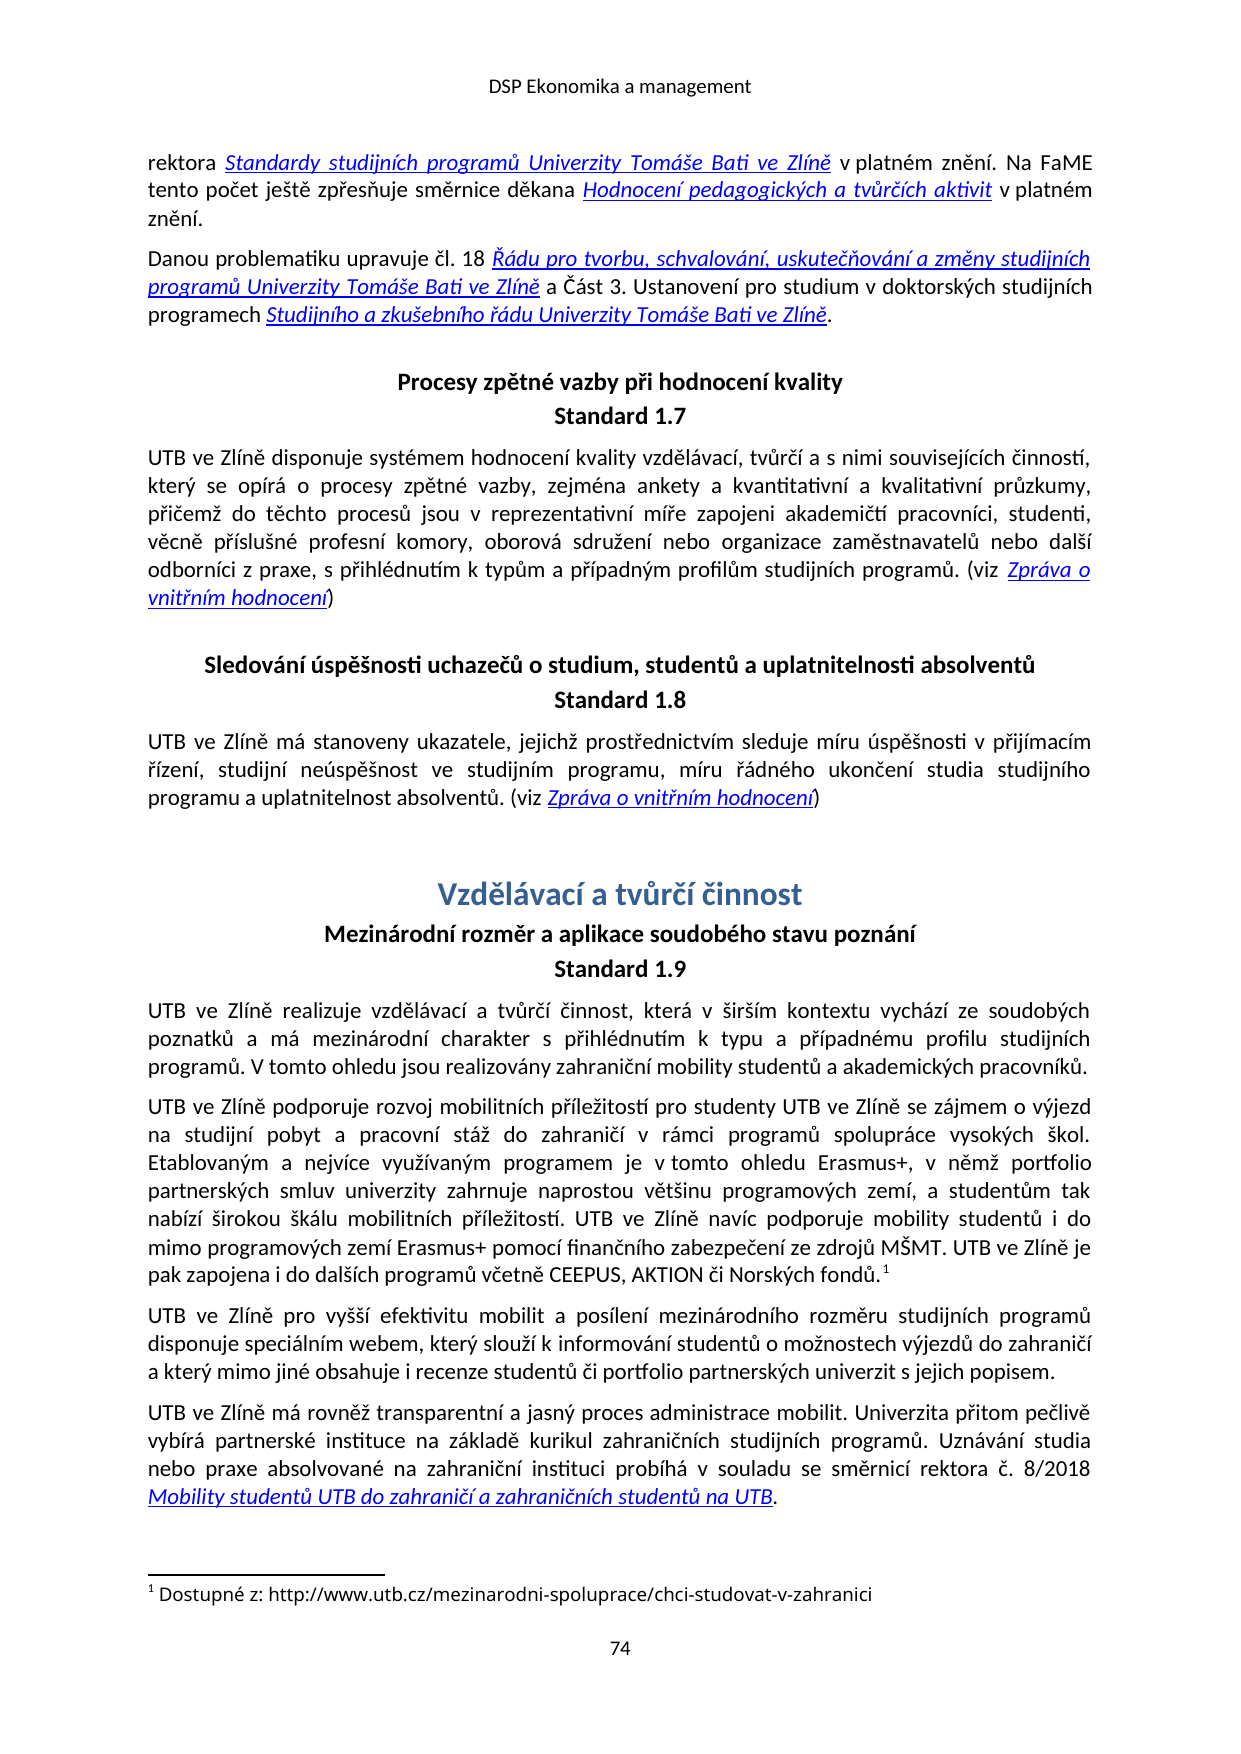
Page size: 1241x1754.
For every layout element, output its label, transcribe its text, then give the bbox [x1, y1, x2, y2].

text UTB ve Zlíně realizuje vzdělávací a tvůrčí činnost, která v širším kontextu vychází ze soudobých poznatků a má mezinárodní charakter s přihlédnutím k typu a případnému profilu studijních programů. V tomto ohledu jsou realizovány zahraniční mobility studentů a akademických pracovníků. [148, 996, 1093, 1080]
text UTB ve Zlíně má stanoveny ukazatele, jejichž prostřednictvím sleduje míru úspěšnosti v přijímacím řízení, studijní neúspěšnost ve studijním programu, míru řádného ukončení studia studijního programu a uplatnitelnost absolventů. (viz Zpráva o vnitřním hodnocení) [148, 727, 1093, 811]
subtitle Standard 1.7 [148, 400, 1093, 431]
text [148, 148, 1093, 232]
subtitle Vzdělávací a tvůrčí činnost [148, 873, 1093, 914]
text UTB ve Zlíně disponuje systémem hodnocení kvality vzdělávací, tvůrčí a s nimi souvisejících činností, který se opírá o procesy zpětné vazby, zejména ankety a kvantitativní a kvalitativní průzkumy, přičemž do těchto procesů jsou v reprezentativní míře zapojeni akademičtí pracovníci, studenti, věcně příslušné profesní komory, oborová sdružení nebo organizace zaměstnavatelů nebo další odborníci z praxe, s přihlédnutím k typům a případným profilům studijních programů. (viz Zpráva o vnitřním hodnocení) [148, 443, 1093, 612]
subtitle Standard 1.9 [148, 953, 1093, 983]
text Danou problematiku upravuje čl. 18 Řádu pro tvorbu, schvalování, uskutečňování a změny studijních programů Univerzity Tomáše Bati ve Zlíně a Část 3. Ustanovení pro studium v doktorských studijních programech Studijního a zkušebního řádu Univerzity Tomáše Bati ve Zlíně. [148, 244, 1093, 328]
text UTB ve Zlíně má rovněž transparentní a jasný proces administrace mobilit. Univerzita přitom pečlivě vybírá partnerské instituce na základě kurikul zahraničních studijních programů. Uznávání studia nebo praxe absolvované na zahraniční instituci probíhá v souladu se směrnicí rektora č. 8/2018 Mobility studentů UTB do zahraničí a zahraničních studentů na UTB. [148, 1398, 1093, 1510]
subtitle Mezinárodní rozměr a aplikace soudobého stavu poznání [148, 918, 1093, 949]
subtitle Procesy zpětné vazby při hodnocení kvality [148, 366, 1093, 396]
text UTB ve Zlíně podporuje rozvoj mobilitních příležitostí pro studenty UTB ve Zlíně se zájmem o výjezd na studijní pobyt a pracovní stáž do zahraničí v rámci programů spolupráce vysokých škol. Etablovaným a nejvíce využívaným programem je v tomto ohledu Erasmus+, v němž portfolio partnerských smluv univerzity zahrnuje naprostou většinu programových zemí, a studentům tak nabízí širokou škálu mobilitních příležitostí. UTB ve Zlíně navíc podporuje mobility studentů i do mimo programových zemí Erasmus+ pomocí finančního zabezpečení ze zdrojů MŠMT. UTB ve Zlíně je pak zapojena i do dalších programů včetně CEEPUS, AKTION či Norských fondů. [148, 1092, 1093, 1289]
subtitle Standard 1.8 [148, 684, 1093, 714]
subtitle Sledování úspěšnosti uchazečů o studium, studentů a uplatnitelnosti absolventů [148, 649, 1093, 679]
text UTB ve Zlíně pro vyšší efektivitu mobilit a posílení mezinárodního rozměru studijních programů disponuje speciálním webem, který slouží k informování studentů o možnostech výjezdů do zahraničí a který mimo jiné obsahuje i recenze studentů či portfolio partnerských univerzit s jejich popisem. [148, 1301, 1093, 1385]
